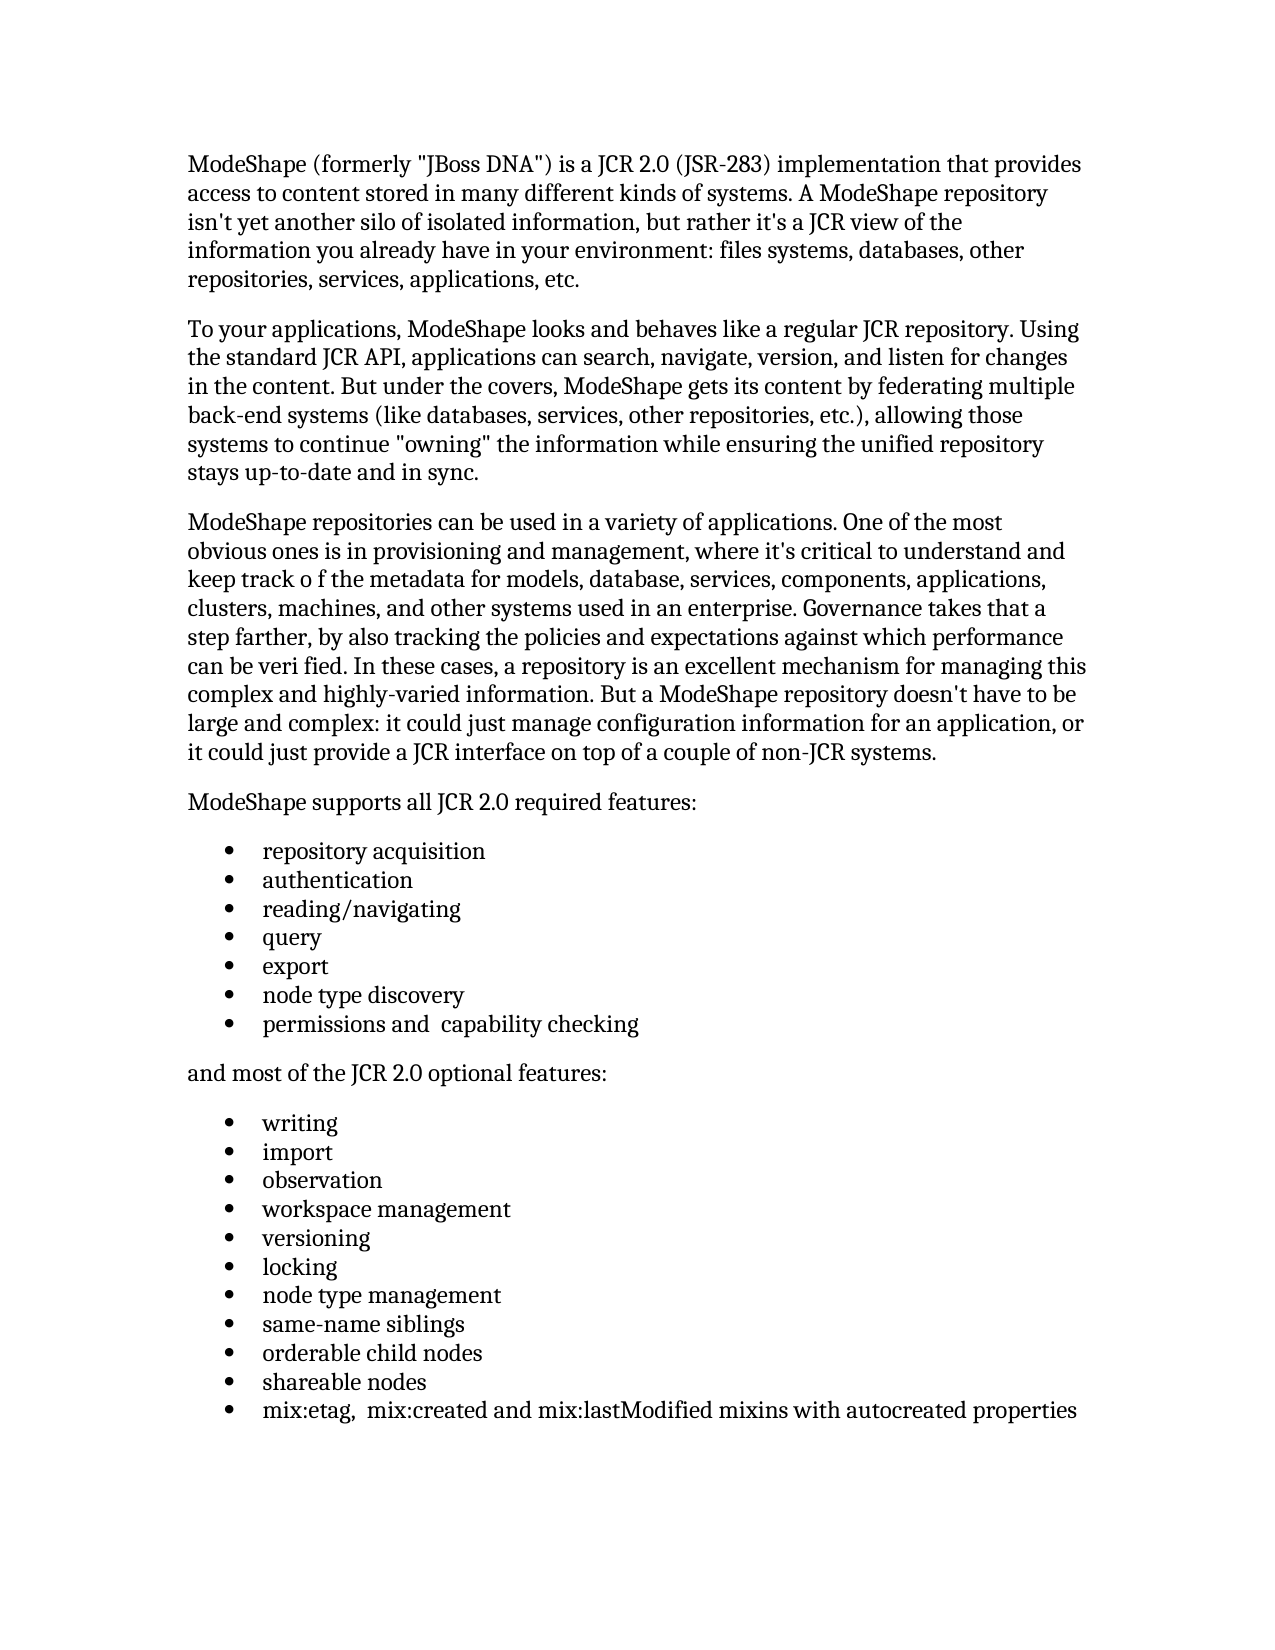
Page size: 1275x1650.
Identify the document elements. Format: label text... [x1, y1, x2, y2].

list mix:etag, mix:created and mix:lastModified mixins with autocreated properties [225, 1396, 1087, 1425]
list workspace management [225, 1195, 1087, 1224]
list repository acquisition [225, 837, 1087, 866]
list shareable nodes [225, 1367, 1087, 1396]
text To your applications, ModeShape looks and behaves like a regular JCR repository. Using the standard JCR API, applications can search, navigate, version, and listen for changes in the content. But under the covers, ModeShape gets its content by federating multiple back-end systems (like databases, services, other repositories, etc.), allowing those systems to continue "owning" the information while ensuring the unified repository stays up-to-date and in sync. [187, 314, 1087, 487]
list locking [225, 1252, 1087, 1281]
list node type management [225, 1281, 1087, 1310]
list versioning [225, 1224, 1087, 1252]
list query [225, 923, 1087, 952]
text and most of the JCR 2.0 optional features: [187, 1059, 1087, 1088]
list export [225, 952, 1087, 981]
list import [225, 1137, 1087, 1166]
text ModeShape (formerly "JBoss DNA") is a JCR 2.0 (JSR-283) implementation that provides access to content stored in many different kinds of systems. A ModeShape repository isn't yet another silo of isolated information, but rather it's a JCR view of the information you already have in your environment: files systems, databases, other repositories, services, applications, etc. [187, 150, 1087, 294]
list orderable child nodes [225, 1339, 1087, 1367]
list same-name siblings [225, 1310, 1087, 1339]
list authentication [225, 866, 1087, 894]
list permissions and capability checking [225, 1009, 1087, 1038]
list node type discovery [225, 981, 1087, 1009]
list observation [225, 1166, 1087, 1195]
list writing [225, 1109, 1087, 1137]
text ModeShape supports all JCR 2.0 required features: [187, 787, 1087, 816]
list reading/navigating [225, 894, 1087, 923]
text ModeShape repositories can be used in a variety of applications. One of the most obvious ones is in provisioning and management, where it's critical to understand and keep track o f the metadata for models, database, services, components, applications, clusters, machines, and other systems used in an enterprise. Governance takes that a step farther, by also tracking the policies and expectations against which performance can be veri fied. In these cases, a repository is an excellent mechanism for managing this complex and highly-varied information. But a ModeShape repository doesn't have to be large and complex: it could just manage configuration information for an application, or it could just provide a JCR interface on top of a couple of non-JCR systems. [187, 508, 1087, 767]
